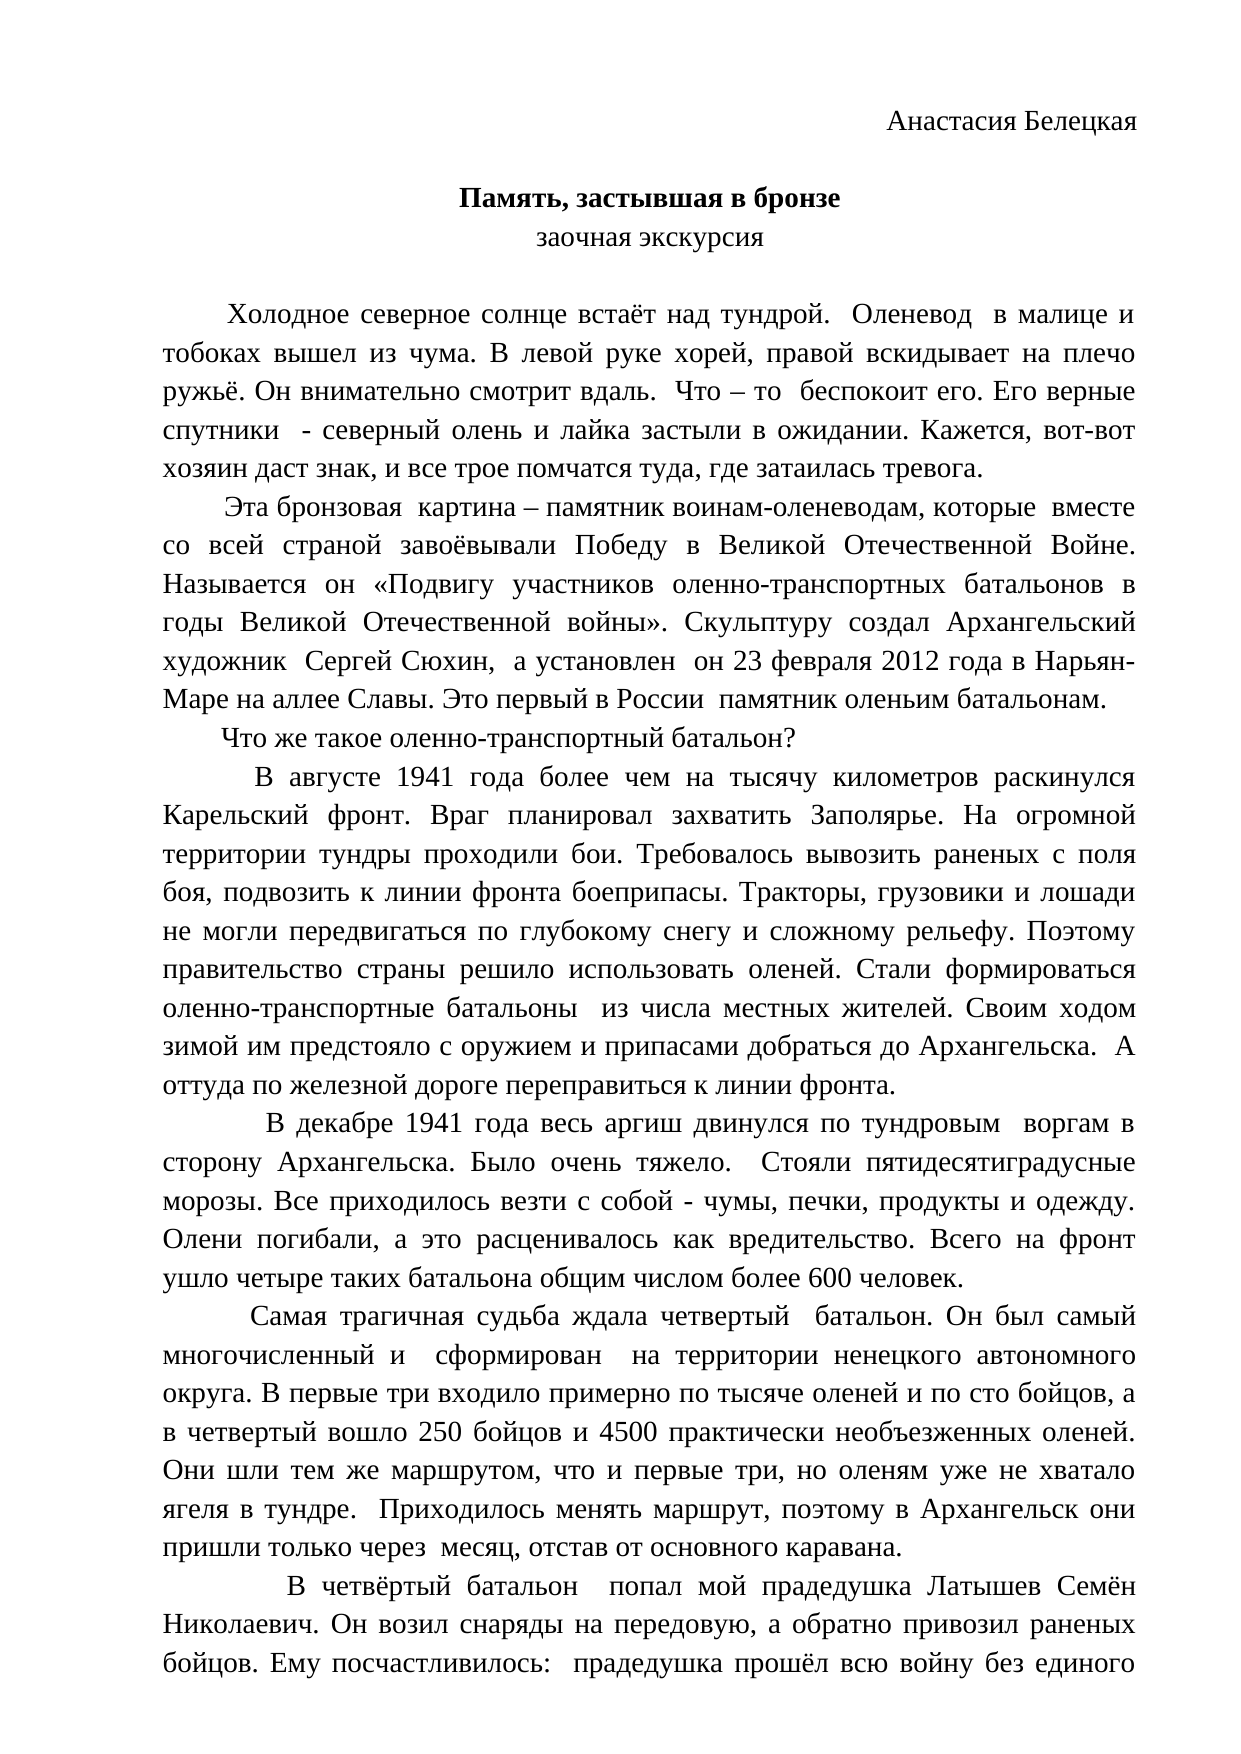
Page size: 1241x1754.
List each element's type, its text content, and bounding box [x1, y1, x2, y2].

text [162, 1568, 1137, 1679]
text Анастасия Белецкая [162, 103, 1137, 137]
text Память, застывшая в бронзе [162, 181, 1137, 214]
text Что же такое оленно-транспортный батальон? [162, 720, 1137, 754]
text Самая трагичная судьба ждала четвертый батальон. Он был самый многочисленный и сформирован на территории ненецкого автономного округа. В первые три входило примерно по тысяче оленей и по сто бойцов, а в четвертый вошло 250 бойцов и 4500 практически необъезженных оленей. Они шли тем же маршрутом, что и первые три, но оленям уже не хватало ягеля в тундре. Приходилось менять маршрут, поэтому в Архангельск они пришли только через месяц, отстав от основного каравана. [162, 1298, 1137, 1563]
text В августе 1941 года более чем на тысячу километров раскинулся Карельский фронт. Враг планировал захватить Заполярье. На огромной территории тундры проходили бои. Требовалось вывозить раненых с поля боя, подвозить к линии фронта боеприпасы. Тракторы, грузовики и лошади не могли передвигаться по глубокому снегу и сложному рельефу. Поэтому правительство страны решило использовать оленей. Стали формироваться оленно-транспортные батальоны из числа местных жителей. Своим ходом зимой им предстояло с оружием и припасами добраться до Архангельска. А оттуда по железной дороге переправиться к линии фронта. [162, 759, 1137, 1101]
text Холодное северное солнце встаёт над тундрой. Оленевод в малице и тобоках вышел из чума. В левой руке хорей, правой вскидывает на плечо ружьё. Он внимательно смотрит вдаль. Что – то беспокоит его. Его верные спутники - северный олень и лайка застыли в ожидании. Кажется, вот-вот хозяин даст знак, и все трое помчатся туда, где затаилась тревога. [162, 296, 1137, 484]
text заочная экскурсия [162, 219, 1137, 253]
text В декабре 1941 года весь аргиш двинулся по тундровым воргам в сторону Архангельска. Было очень тяжело. Стояли пятидесятиградусные морозы. Все приходилось везти с собой - чумы, печки, продукты и одежду. Олени погибали, а это расценивалось как вредительство. Всего на фронт ушло четыре таких батальона общим числом более 600 человек. [162, 1106, 1137, 1293]
text Эта бронзовая картина – памятник воинам-оленеводам, которые вместе со всей страной завоёвывали Победу в Великой Отечественной Войне. Называется он «Подвигу участников оленно-транспортных батальонов в годы Великой Отечественной войны». Скульптуру создал Архангельский художник Сергей Сюхин, а установлен он 23 февраля 2012 года в Нарьян-Маре на аллее Славы. Это первый в России памятник оленьим батальонам. [162, 489, 1137, 715]
